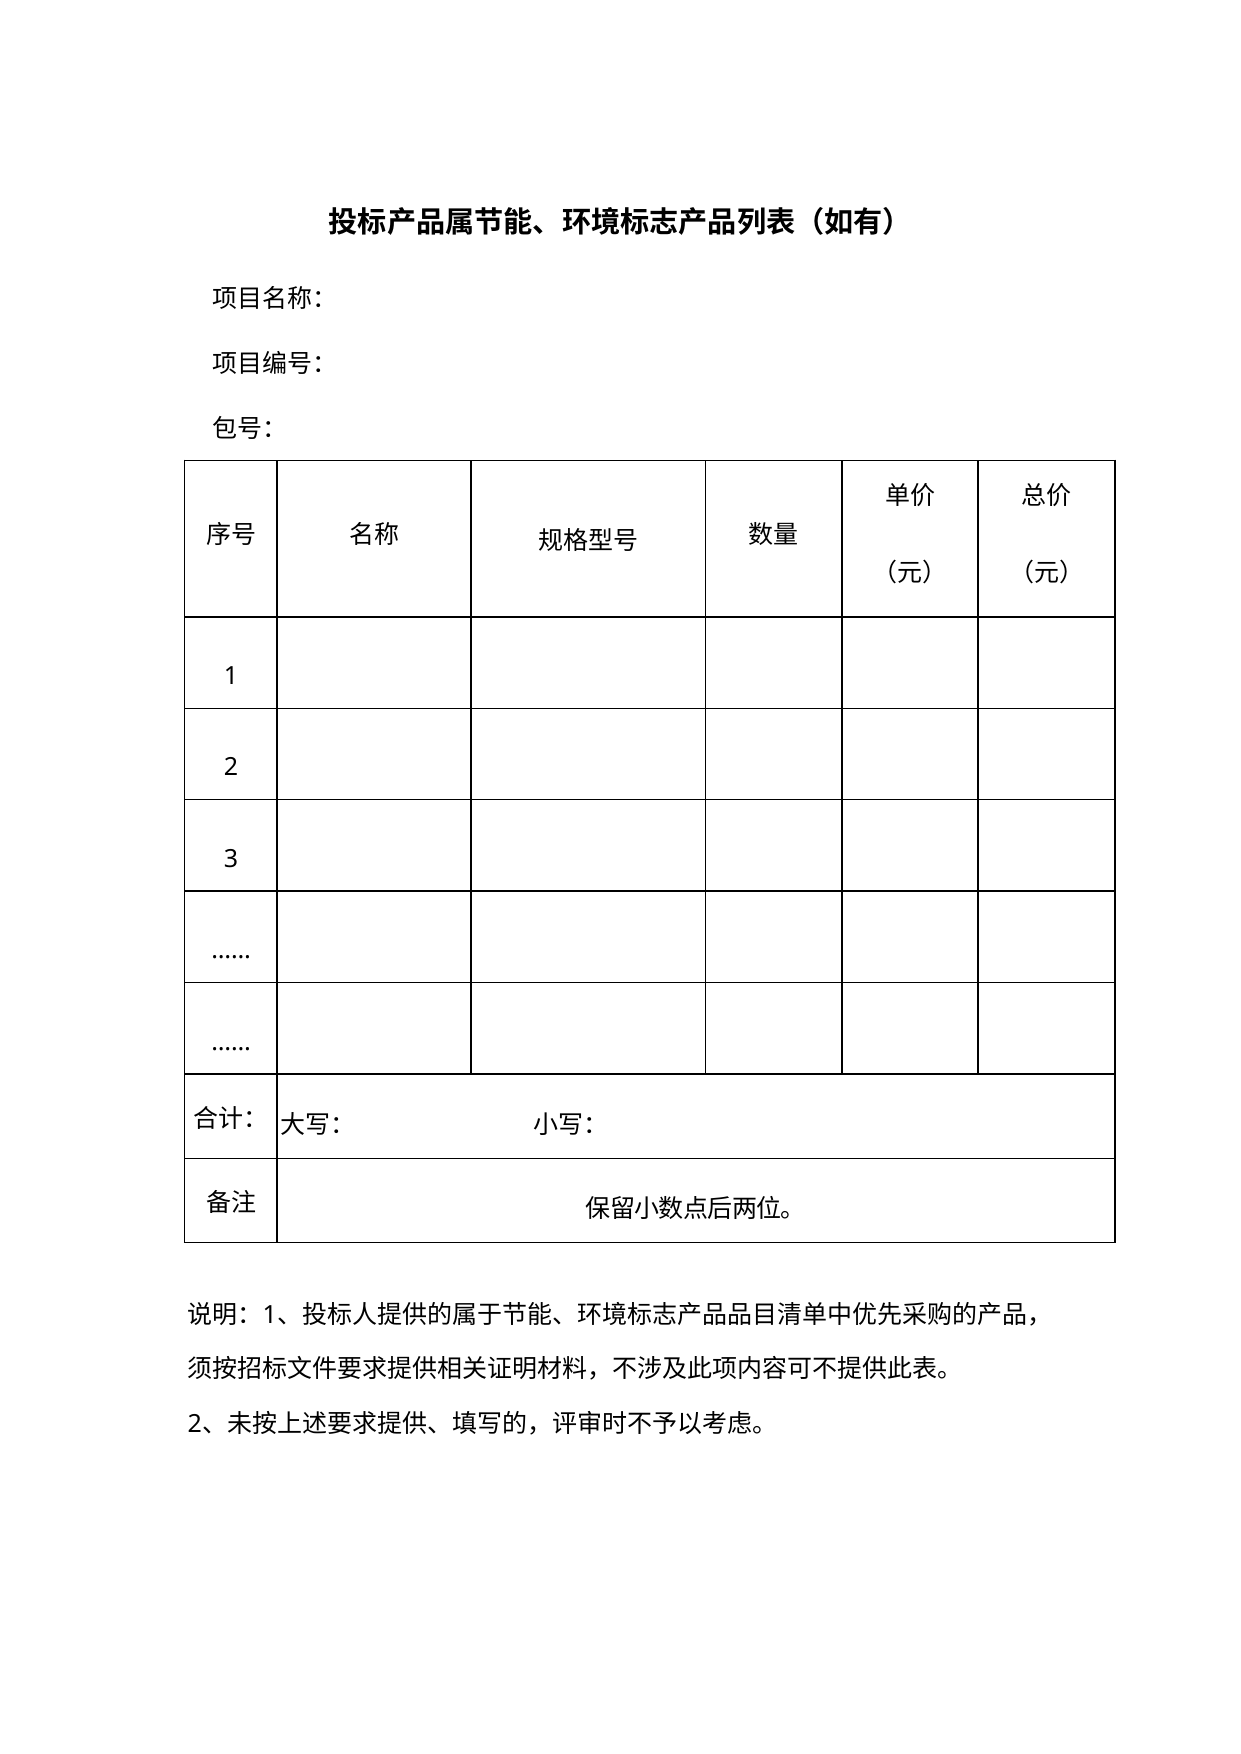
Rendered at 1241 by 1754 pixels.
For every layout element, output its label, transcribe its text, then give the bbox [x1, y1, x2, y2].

table_cell [843, 618, 977, 708]
table_cell [472, 892, 705, 982]
text 投标产品属节能、环境标志产品列表（如有） [187, 187, 1053, 252]
table_cell [979, 892, 1114, 982]
table_header 序号 [185, 461, 276, 616]
text 说明：1、投标人提供的属于节能、环境标志产品品目清单中优先采购的产品，须按招标文件要求提供相关证明材料，不涉及此项内容可不提供此表。 [187, 1294, 1053, 1385]
table_cell 1 [185, 618, 276, 708]
table_cell [979, 709, 1114, 799]
table_cell [979, 800, 1114, 890]
table_cell [278, 983, 470, 1073]
table_cell 合计： [185, 1075, 276, 1157]
table_header 总价 （元） [979, 461, 1114, 616]
table_header 规格型号 [472, 461, 705, 616]
table_cell [706, 618, 841, 708]
text 包号： [187, 394, 1053, 459]
table_cell [472, 983, 705, 1073]
table_header 单价 （元） [843, 461, 977, 616]
table_cell [979, 983, 1114, 1073]
table_cell [843, 892, 977, 982]
text 2、未按上述要求提供、填写的，评审时不予以考虑。 [187, 1403, 1053, 1439]
table_cell [278, 892, 470, 982]
table_cell …… [185, 892, 276, 982]
table_cell …… [185, 983, 276, 1073]
table_cell [706, 709, 841, 799]
table_cell [278, 800, 470, 890]
table_cell [278, 618, 470, 708]
table_cell 2 [185, 709, 276, 799]
table_header 名称 [278, 461, 470, 616]
table_header 数量 [706, 461, 841, 616]
text 项目名称： [187, 264, 1053, 329]
table_cell [472, 618, 705, 708]
table_cell [278, 709, 470, 799]
table_cell [706, 800, 841, 890]
table_cell 大写： 小写： [278, 1075, 1114, 1157]
table_cell [843, 709, 977, 799]
table_cell [706, 983, 841, 1073]
table_cell [472, 800, 705, 890]
table_cell [472, 709, 705, 799]
table_cell [979, 618, 1114, 708]
table_cell [843, 983, 977, 1073]
table_cell 3 [185, 800, 276, 890]
table_cell [706, 892, 841, 982]
table_cell 备注 [185, 1159, 276, 1242]
table_cell [843, 800, 977, 890]
text 项目编号： [187, 329, 1053, 394]
table_cell 保留小数点后两位。 [278, 1159, 1114, 1242]
